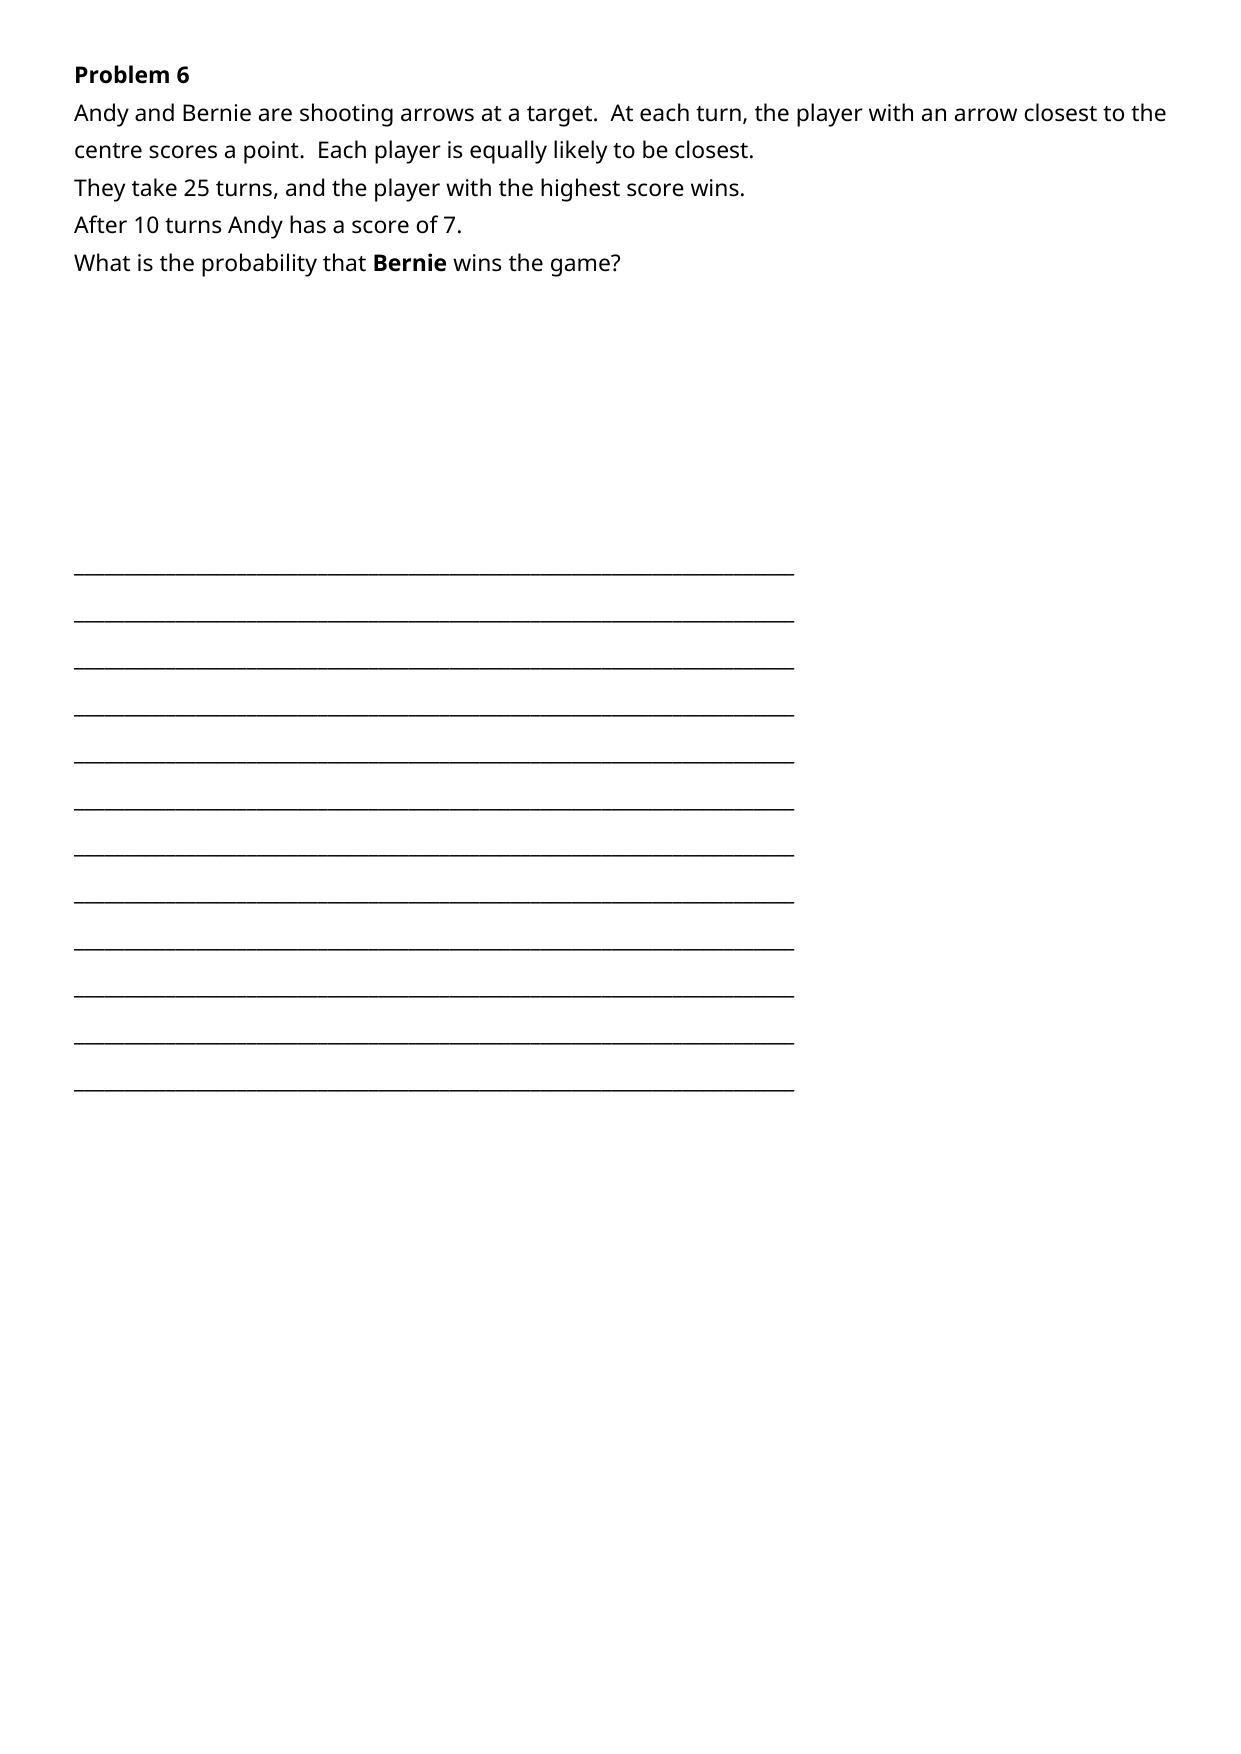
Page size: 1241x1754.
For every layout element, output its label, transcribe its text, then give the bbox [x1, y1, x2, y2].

text _______________________________________________________________________ [74, 642, 1181, 673]
text Andy and Bernie are shooting arrows at a target. At each turn, the player with an arrow closest to the centre scores a point. Each player is equally likely to be closest. [74, 97, 1181, 165]
text Problem 6 [74, 59, 1181, 90]
text _______________________________________________________________________ [74, 970, 1181, 1001]
text _______________________________________________________________________ [74, 595, 1181, 626]
text _______________________________________________________________________ [74, 1064, 1181, 1095]
text _______________________________________________________________________ [74, 829, 1181, 861]
text _______________________________________________________________________ [74, 1017, 1181, 1048]
text _______________________________________________________________________ [74, 689, 1181, 720]
text What is the probability that Bernie wins the game? [74, 247, 1181, 278]
text _______________________________________________________________________ [74, 736, 1181, 767]
text _______________________________________________________________________ [74, 782, 1181, 814]
text _______________________________________________________________________ [74, 548, 1181, 579]
text _______________________________________________________________________ [74, 876, 1181, 907]
text After 10 turns Andy has a score of 7. [74, 209, 1181, 240]
text They take 25 turns, and the player with the highest score wins. [74, 172, 1181, 203]
text _______________________________________________________________________ [74, 923, 1181, 954]
